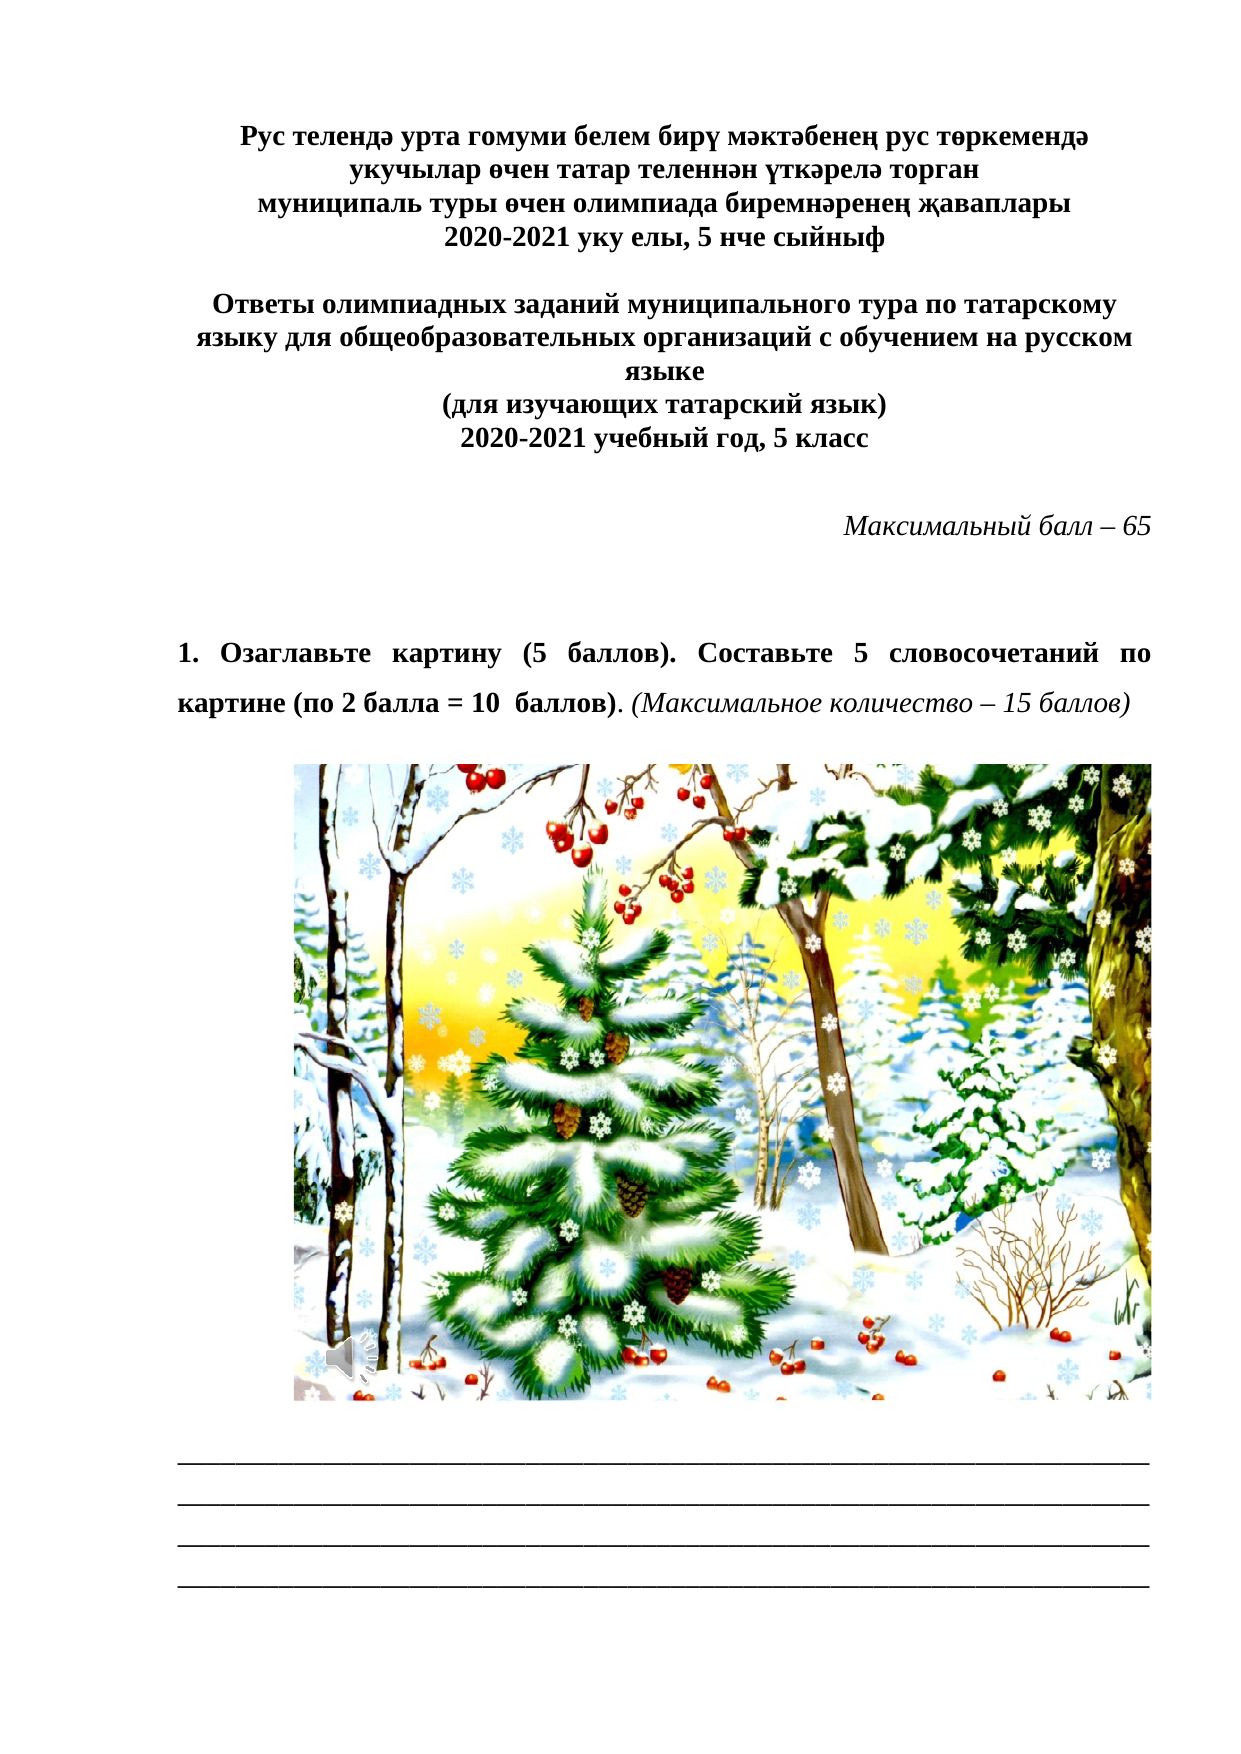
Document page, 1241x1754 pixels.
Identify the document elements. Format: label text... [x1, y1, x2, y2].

text (для изучающих татарский язык) [177, 386, 1152, 420]
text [177, 1433, 1152, 1592]
text 2020-2021 уку елы, 5 нче сыйныф [177, 219, 1152, 252]
text Максимальный балл – 65 [177, 508, 1152, 541]
text муниципаль туры өчен олимпиада биремнәренең җаваплары [177, 185, 1152, 219]
text 1. Озаглавьте картину (5 баллов). Составьте 5 словосочетаний по картине (по 2 балла = 10 баллов). (Максимальное количество – 15 баллов) [177, 635, 1152, 719]
text Рус телендә урта гомуми белем бирү мәктәбенең рус төркемендә укучылар өчен татар теленнән үткәрелә торган [177, 118, 1152, 185]
text Ответы олимпиадных заданий муниципального тура по татарскому языку для общеобразовательных организаций с обучением на русском языке [177, 286, 1152, 386]
picture [293, 764, 1152, 1409]
text 2020-2021 учебный год, 5 класс [177, 420, 1152, 453]
